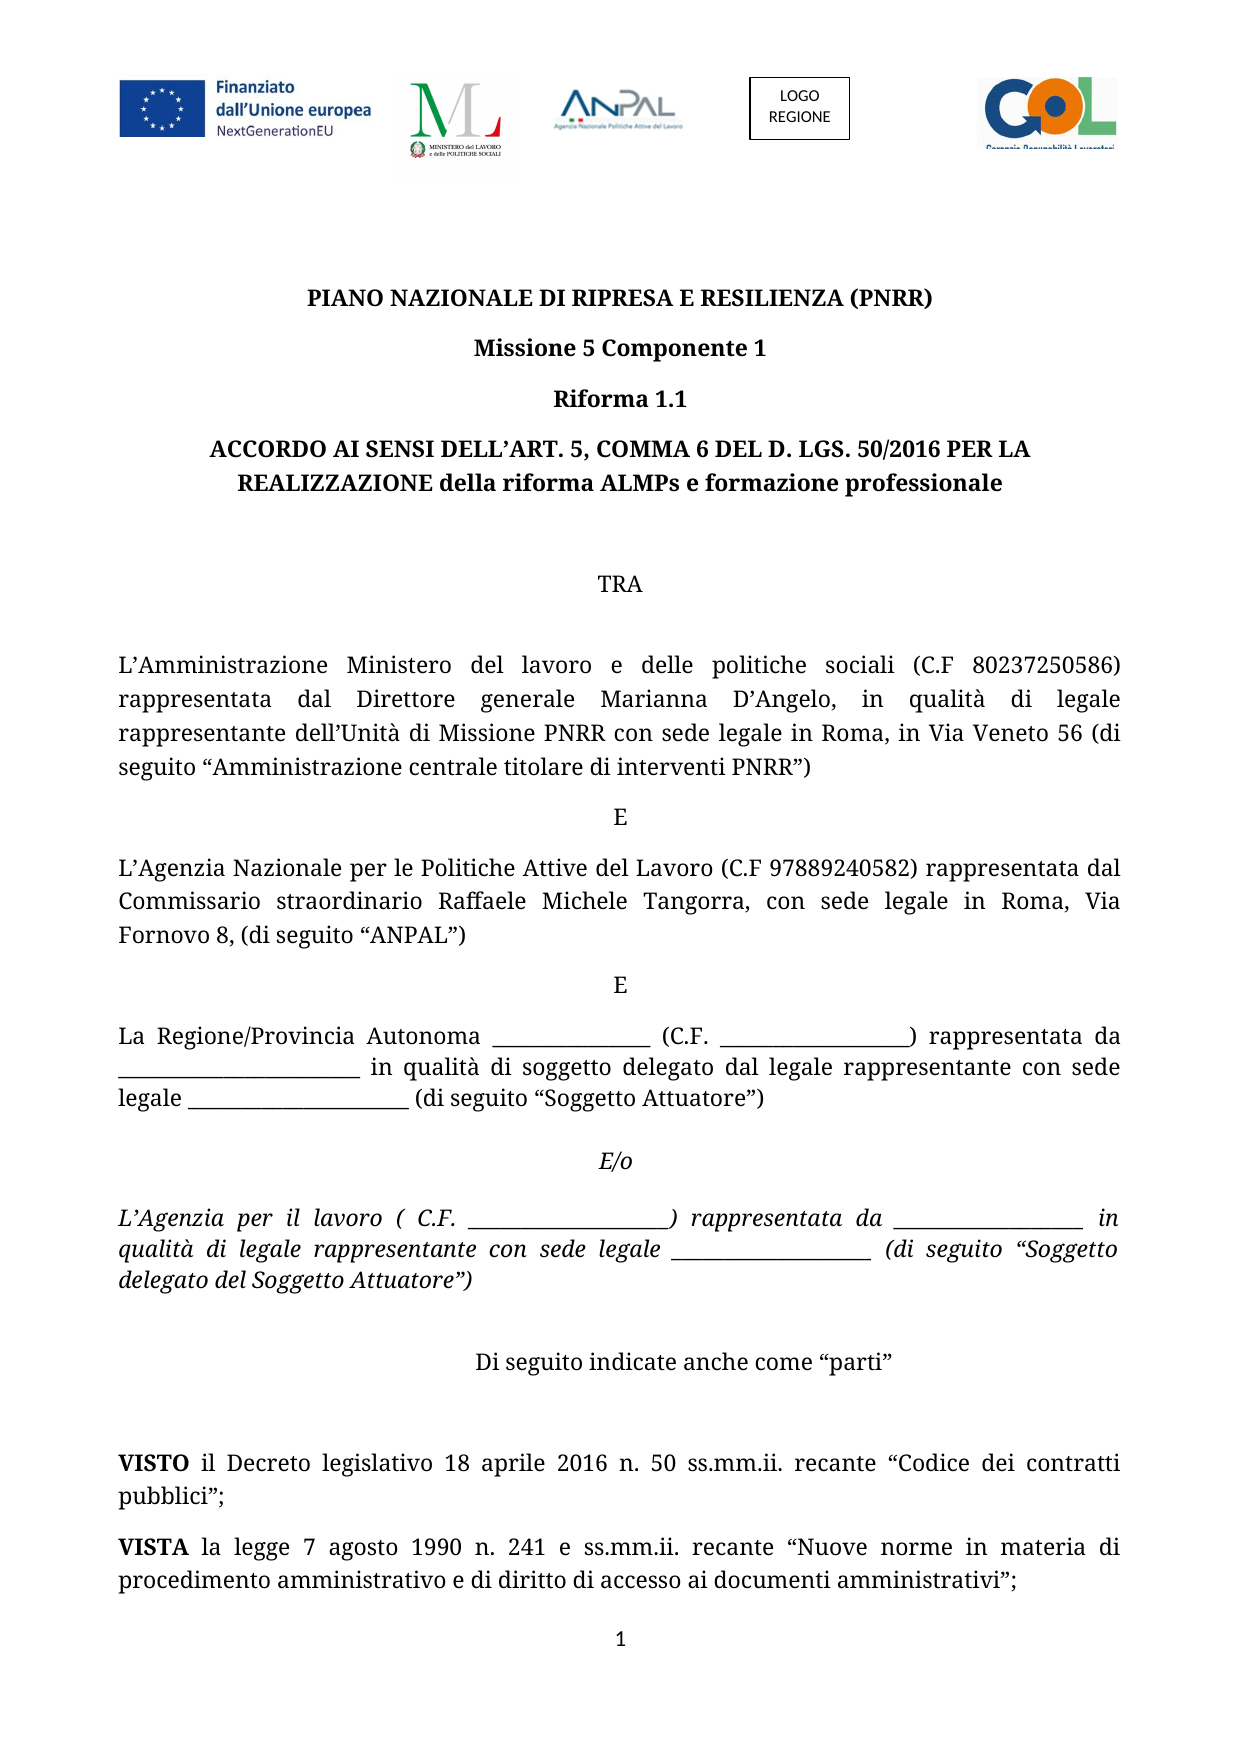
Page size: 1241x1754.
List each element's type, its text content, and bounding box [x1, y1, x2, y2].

text Riforma 1.1 [118, 383, 1122, 414]
picture [394, 73, 519, 178]
text Missione 5 Componente 1 [118, 332, 1122, 363]
text E [118, 969, 1122, 1001]
text VISTO il Decreto legislativo 18 aprile 2016 n. 50 ss.mm.ii. recante “Codice dei contratti pubblici”; [118, 1447, 1122, 1512]
text L’Agenzia per il lavoro ( C.F. ___________________) rappresentata da __________________ in qualità di legale rappresentante con sede legale ___________________ (di seguito “Soggetto delegato del Soggetto Attuatore”) [118, 1202, 1122, 1295]
text L’Agenzia Nazionale per le Politiche Attive del Lavoro (C.F 97889240582) rappresentata dal Commissario straordinario Raffaele Michele Tangorra, con sede legale in Roma, Via Fornovo 8, (di seguito “ANPAL”) [118, 851, 1122, 950]
text L’Amministrazione Ministero del lavoro e delle politiche sociali (C.F 80237250586) rappresentata dal Direttore generale Marianna D’Angelo, in qualità di legale rappresentante dell’Unità di Missione PNRR con sede legale in Roma, in Via Veneto 56 (di seguito “Amministrazione centrale titolare di interventi PNRR”) [118, 649, 1122, 782]
text VISTA la legge 7 agosto 1990 n. 241 e ss.mm.ii. recante “Nuove norme in materia di procedimento amministrativo e di diritto di accesso ai documenti amministrativi”; [118, 1531, 1122, 1596]
text ACCORDO AI SENSI DELL’ART. 5, COMMA 6 DEL D. LGS. 50/2016 PER LA REALIZZAZIONE della riforma ALMPs e formazione professionale [118, 433, 1122, 498]
text E/o [118, 1145, 1122, 1176]
text Di seguito indicate anche come “parti” [118, 1346, 1122, 1377]
text PIANO NAZIONALE DI RIPRESA E RESILIENZA (PNRR) [118, 282, 1122, 313]
picture [977, 77, 1118, 149]
text La Regione/Provincia Autonoma _______________ (C.F. __________________) rappresentata da _______________________ in qualità di soggetto delegato dal legale rappresentante con sede legale _____________________ (di seguito “Soggetto Attuatore”) [118, 1020, 1122, 1113]
text E [118, 801, 1122, 832]
picture [541, 73, 698, 148]
picture [118, 73, 375, 137]
text TRA [118, 568, 1122, 599]
